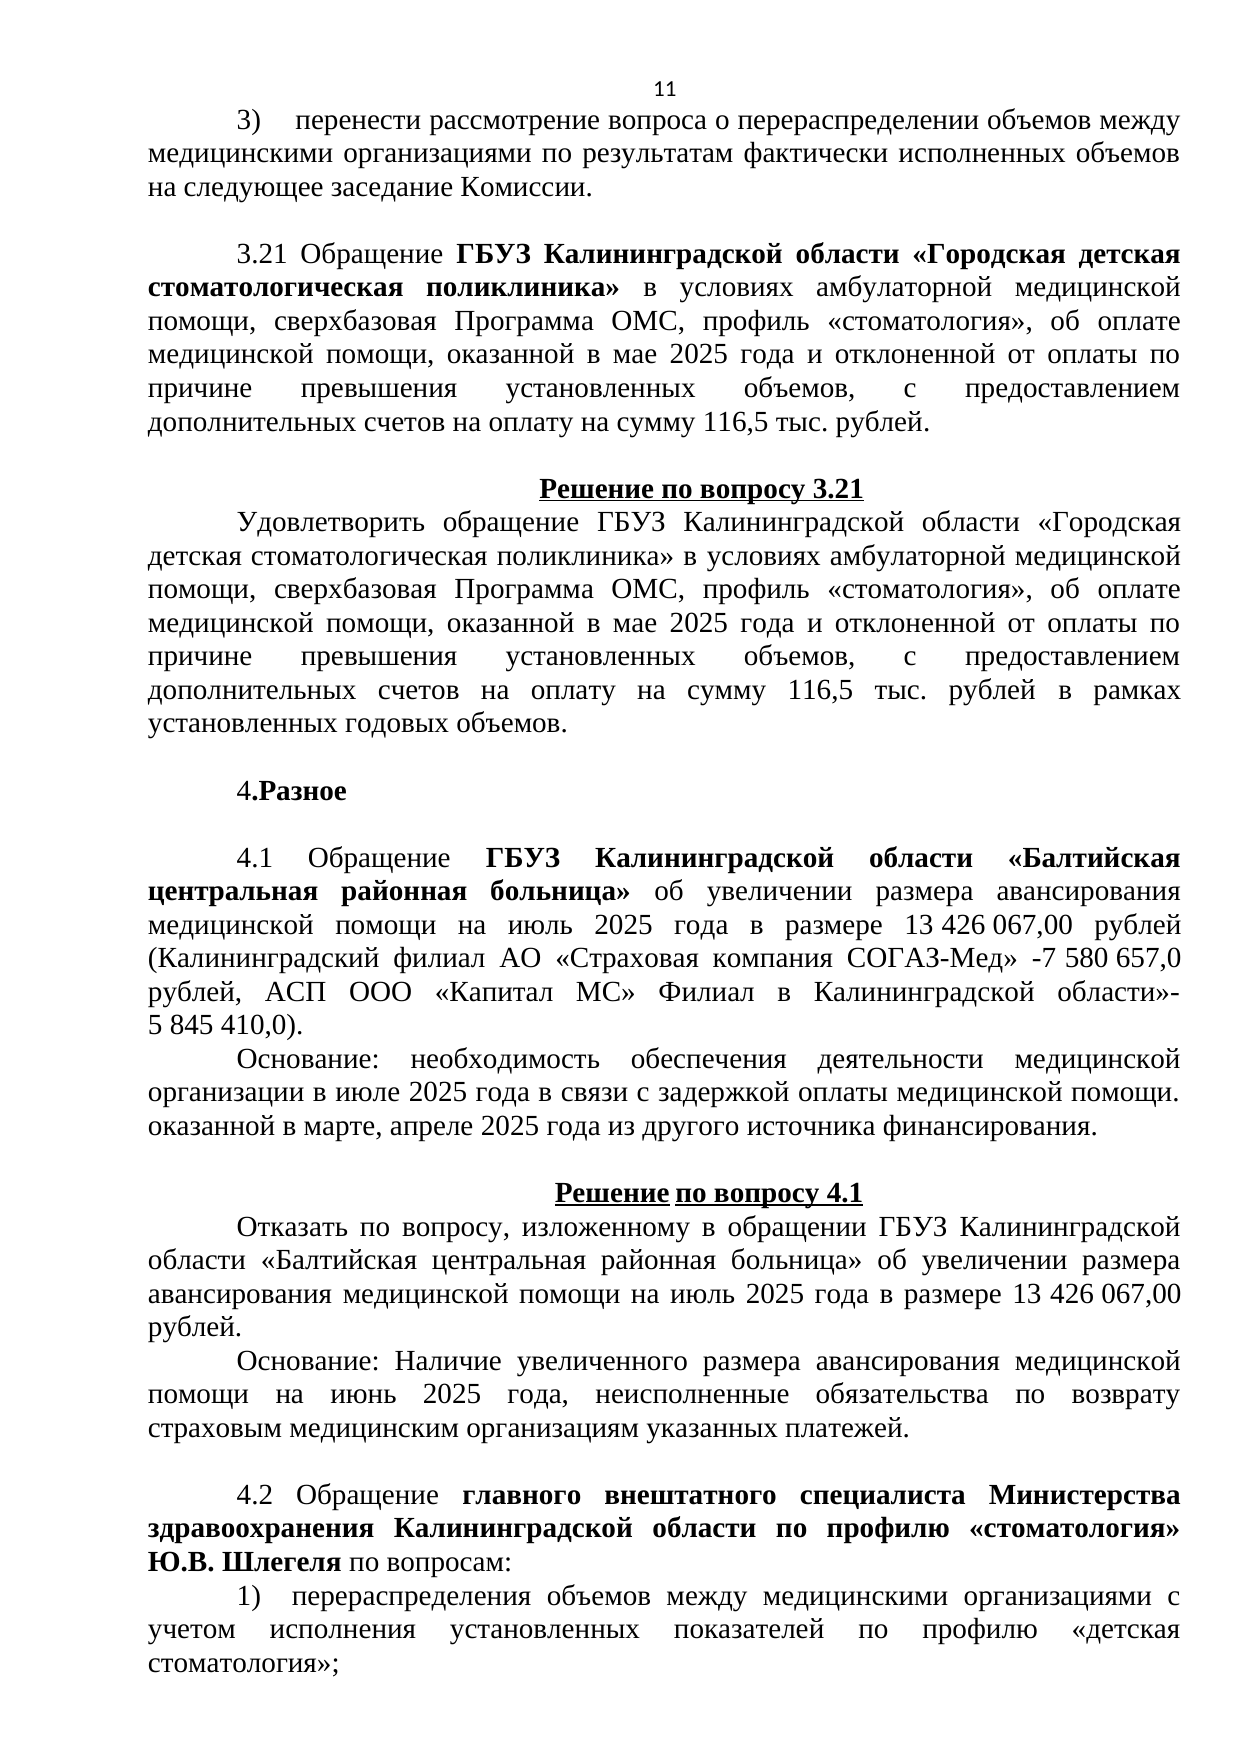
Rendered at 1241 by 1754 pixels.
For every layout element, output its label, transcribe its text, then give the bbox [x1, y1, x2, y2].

text 4.1 Обращение ГБУЗ Калининградской области «Балтийская центральная районная больница» об увеличении размера авансирования медицинской помощи на июль 2025 года в размере 13 426 067,00 рублей (Калининградский филиал АО «Страховая компания СОГАЗ-Мед» -7 580 657,0 рублей, АСП ООО «Капитал МС» Филиал в Калининградской области»- 5 845 410,0). [148, 840, 1181, 1041]
text Основание: необходимость обеспечения деятельности медицинской организации в июле 2025 года в связи с задержкой оплаты медицинской помощи. оказанной в марте, апреле 2025 года из другого источника финансирования. [148, 1041, 1181, 1142]
text 4.2 Обращение главного внештатного специалиста Министерства здравоохранения Калининградской области по профилю «стоматология» Ю.В. Шлегеля по вопросам: [148, 1477, 1181, 1578]
text Решение по вопросу 3.21 [148, 471, 1181, 504]
text Основание: Наличие увеличенного размера авансирования медицинской помощи на июнь 2025 года, неисполненные обязательства по возврату страховым медицинским организациям указанных платежей. [148, 1343, 1181, 1443]
text 3.21 Обращение ГБУЗ Калининградской области «Городская детская стоматологическая поликлиника» в условиях амбулаторной медицинской помощи, сверхбазовая Программа ОМС, профиль «стоматология», об оплате медицинской помощи, оказанной в мае 2025 года и отклоненной от оплаты по причине превышения установленных объемов, с предоставлением дополнительных счетов на оплату на сумму 116,5 тыс. рублей. [148, 236, 1181, 437]
list перенести рассмотрение вопроса о перераспределении объемов между медицинскими организациями по результатам фактически исполненных объемов на следующее заседание Комиссии. [148, 102, 1181, 202]
text 1) перераспределения объемов между медицинскими организациями с учетом исполнения установленных показателей по профилю «детская стоматология»; [148, 1578, 1181, 1678]
text 4.Разное [148, 773, 1181, 806]
text Решение по вопросу 4.1 [148, 1175, 1181, 1209]
text Отказать по вопросу, изложенному в обращении ГБУЗ Калининградской области «Балтийская центральная районная больница» об увеличении размера авансирования медицинской помощи на июль 2025 года в размере 13 426 067,00 рублей. [148, 1209, 1181, 1343]
text Удовлетворить обращение ГБУЗ Калининградской области «Городская детская стоматологическая поликлиника» в условиях амбулаторной медицинской помощи, сверхбазовая Программа ОМС, профиль «стоматология», об оплате медицинской помощи, оказанной в мае 2025 года и отклоненной от оплаты по причине превышения установленных объемов, с предоставлением дополнительных счетов на оплату на сумму 116,5 тыс. рублей в рамках установленных годовых объемов. [148, 504, 1181, 739]
